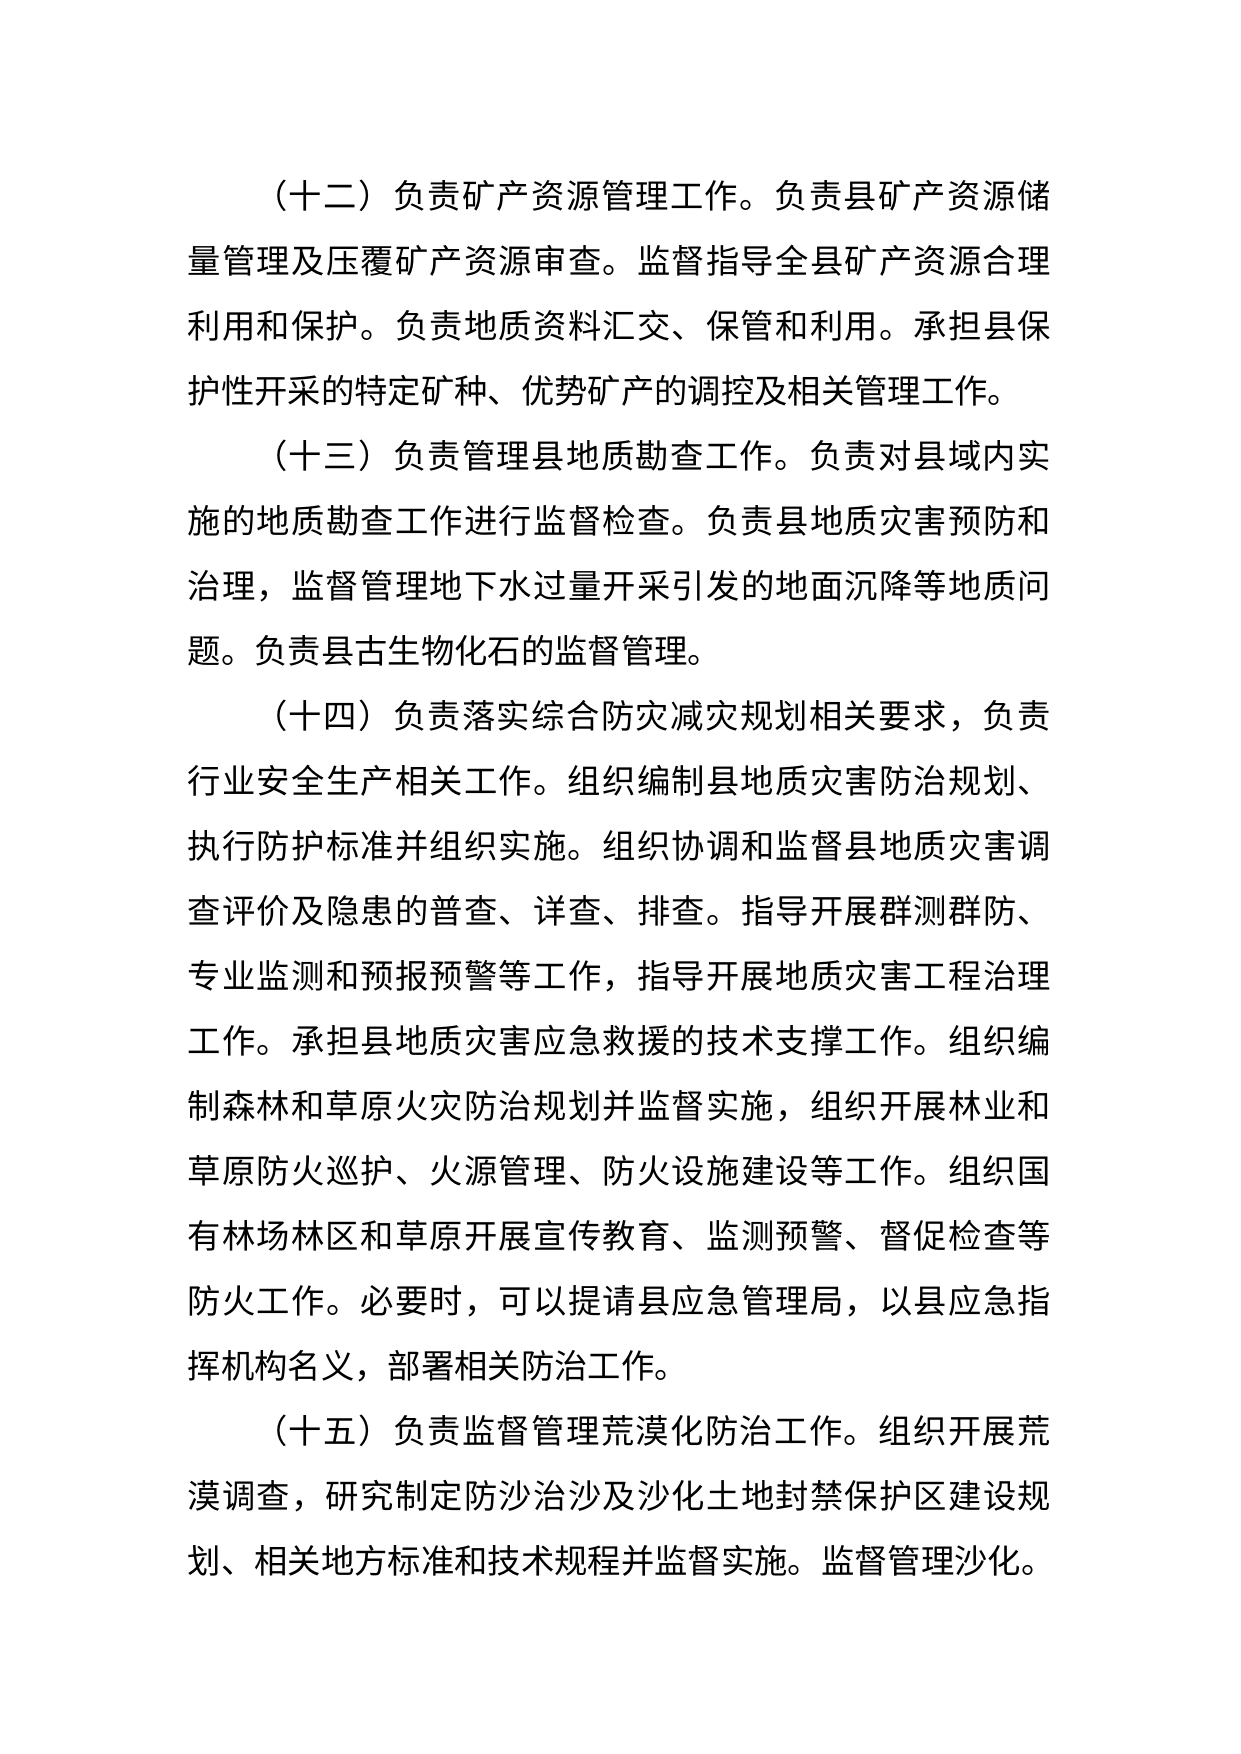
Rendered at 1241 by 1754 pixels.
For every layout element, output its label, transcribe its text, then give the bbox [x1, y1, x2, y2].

text （十五）负责监督管理荒漠化防治工作。组织开展荒漠调查，研究制定防沙治沙及沙化土地封禁保护区建设规划、相关地方标准和技术规程并监督实施。监督管理沙化。 [187, 1397, 1053, 1592]
text （十三）负责管理县地质勘查工作。负责对县域内实施的地质勘查工作进行监督检查。负责县地质灾害预防和治理，监督管理地下水过量开采引发的地面沉降等地质问题。负责县古生物化石的监督管理。 [187, 422, 1053, 682]
text （十四）负责落实综合防灾减灾规划相关要求，负责行业安全生产相关工作。组织编制县地质灾害防治规划、执行防护标准并组织实施。组织协调和监督县地质灾害调查评价及隐患的普查、详查、排查。指导开展群测群防、专业监测和预报预警等工作，指导开展地质灾害工程治理工作。承担县地质灾害应急救援的技术支撑工作。组织编制森林和草原火灾防治规划并监督实施，组织开展林业和草原防火巡护、火源管理、防火设施建设等工作。组织国有林场林区和草原开展宣传教育、监测预警、督促检查等防火工作。必要时，可以提请县应急管理局，以县应急指挥机构名义，部署相关防治工作。 [187, 682, 1053, 1397]
text （十二）负责矿产资源管理工作。负责县矿产资源储量管理及压覆矿产资源审查。监督指导全县矿产资源合理利用和保护。负责地质资料汇交、保管和利用。承担县保护性开采的特定矿种、优势矿产的调控及相关管理工作。 [187, 162, 1053, 422]
